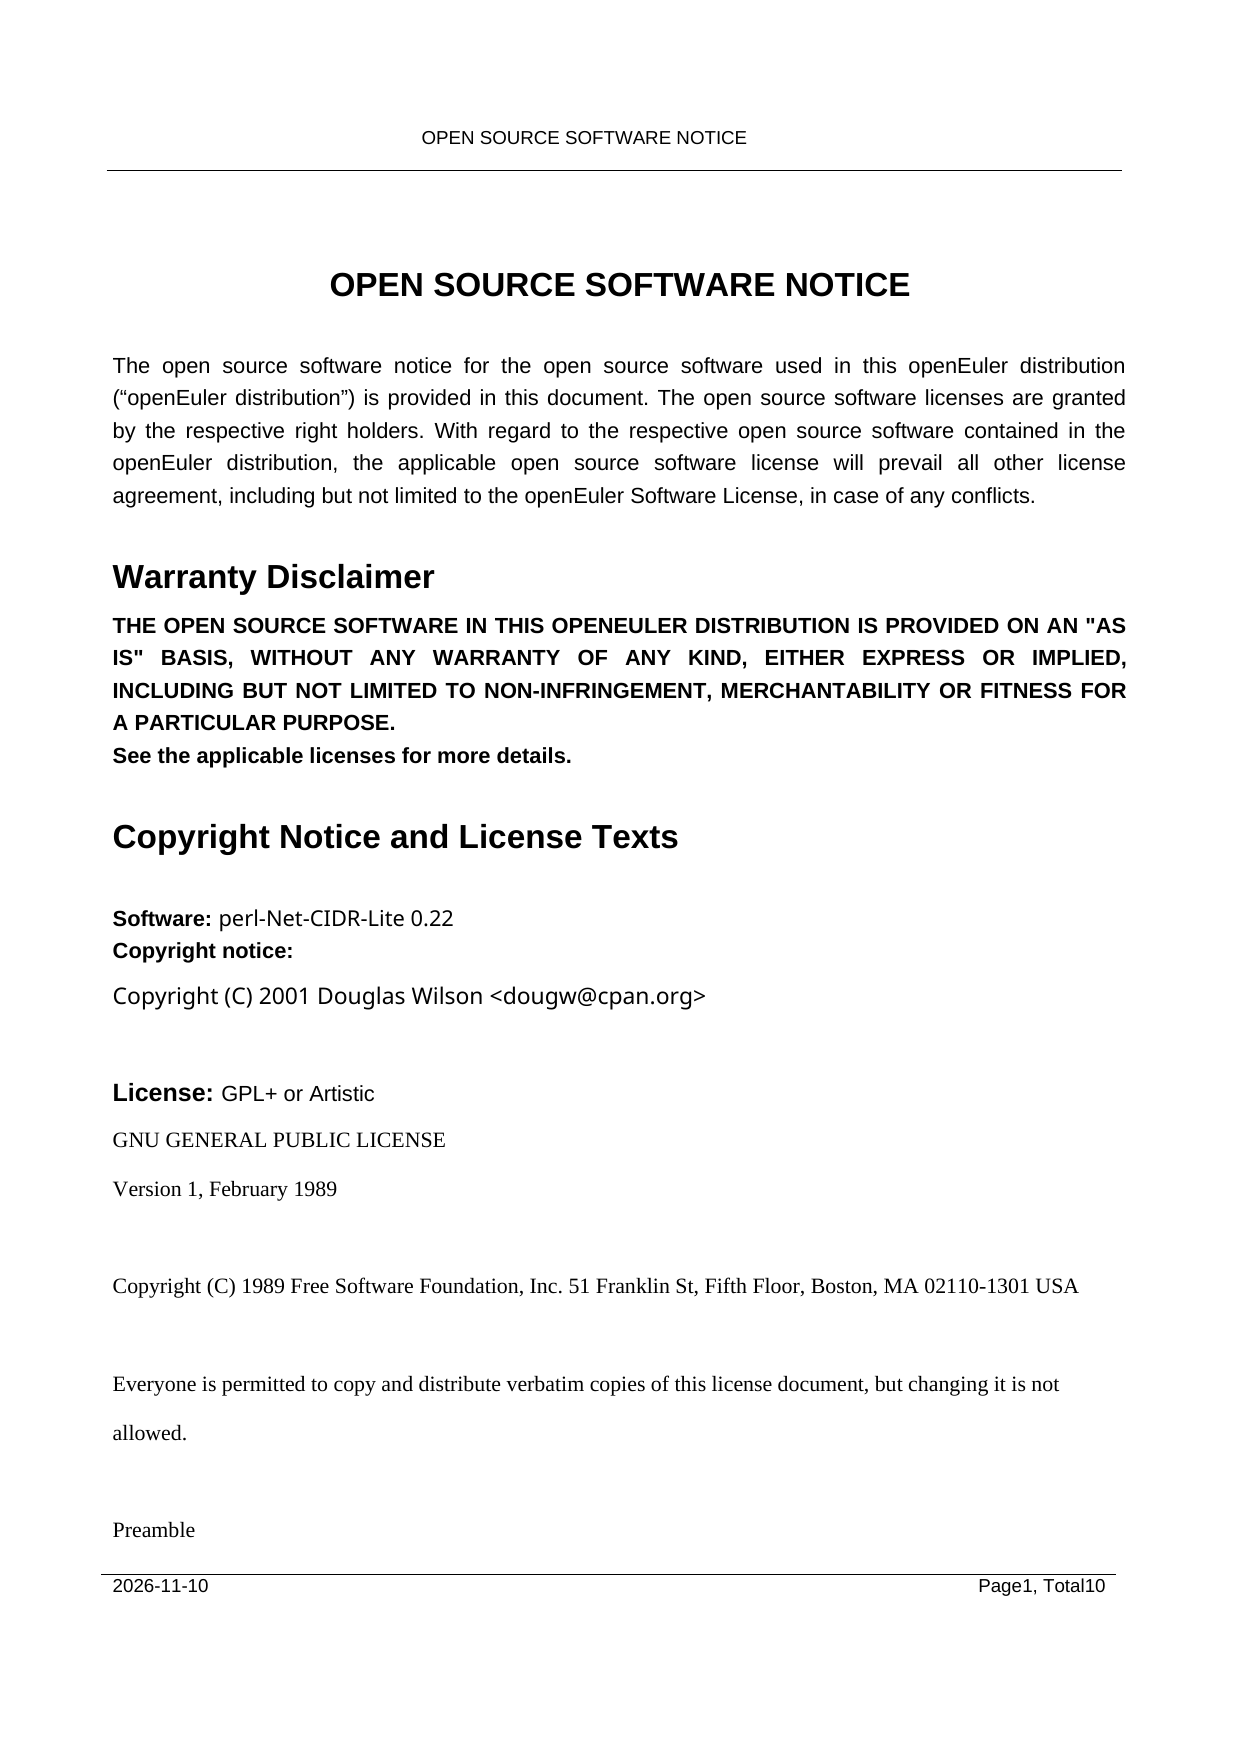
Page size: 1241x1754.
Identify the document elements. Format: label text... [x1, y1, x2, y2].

text THE OPEN SOURCE SOFTWARE IN THIS OPENEULER DISTRIBUTION IS PROVIDED ON AN "AS IS" BASIS, WITHOUT ANY WARRANTY OF ANY KIND, EITHER EXPRESS OR IMPLIED, INCLUDING BUT NOT LIMITED TO NON-INFRINGEMENT, MERCHANTABILITY OR FITNESS FOR A PARTICULAR PURPOSE. See the applicable licenses for more details. [112, 609, 1128, 771]
text Warranty Disclaimer [112, 544, 1128, 609]
text Copyright notice: [112, 934, 1128, 966]
text Software: perl-Net-CIDR-Lite 0.22 [112, 901, 1128, 934]
text OPEN SOURCE SOFTWARE NOTICE [112, 251, 1128, 316]
text License: GPL+ or Artistic [112, 1077, 1128, 1109]
text The open source software notice for the open source software used in this openEuler distribution (“openEuler distribution”) is provided in this document. The open source software licenses are granted by the respective right holders. With regard to the respective open source software contained in the openEuler distribution, the applicable open source software license will prevail all other license agreement, including but not limited to the openEuler Software License, in case of any conflicts. [112, 349, 1128, 511]
text Copyright Notice and License Texts [112, 804, 1128, 869]
text Copyright (C) 2001 Douglas Wilson <dougw@cpan.org> [112, 979, 1128, 1060]
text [112, 1123, 1128, 1546]
